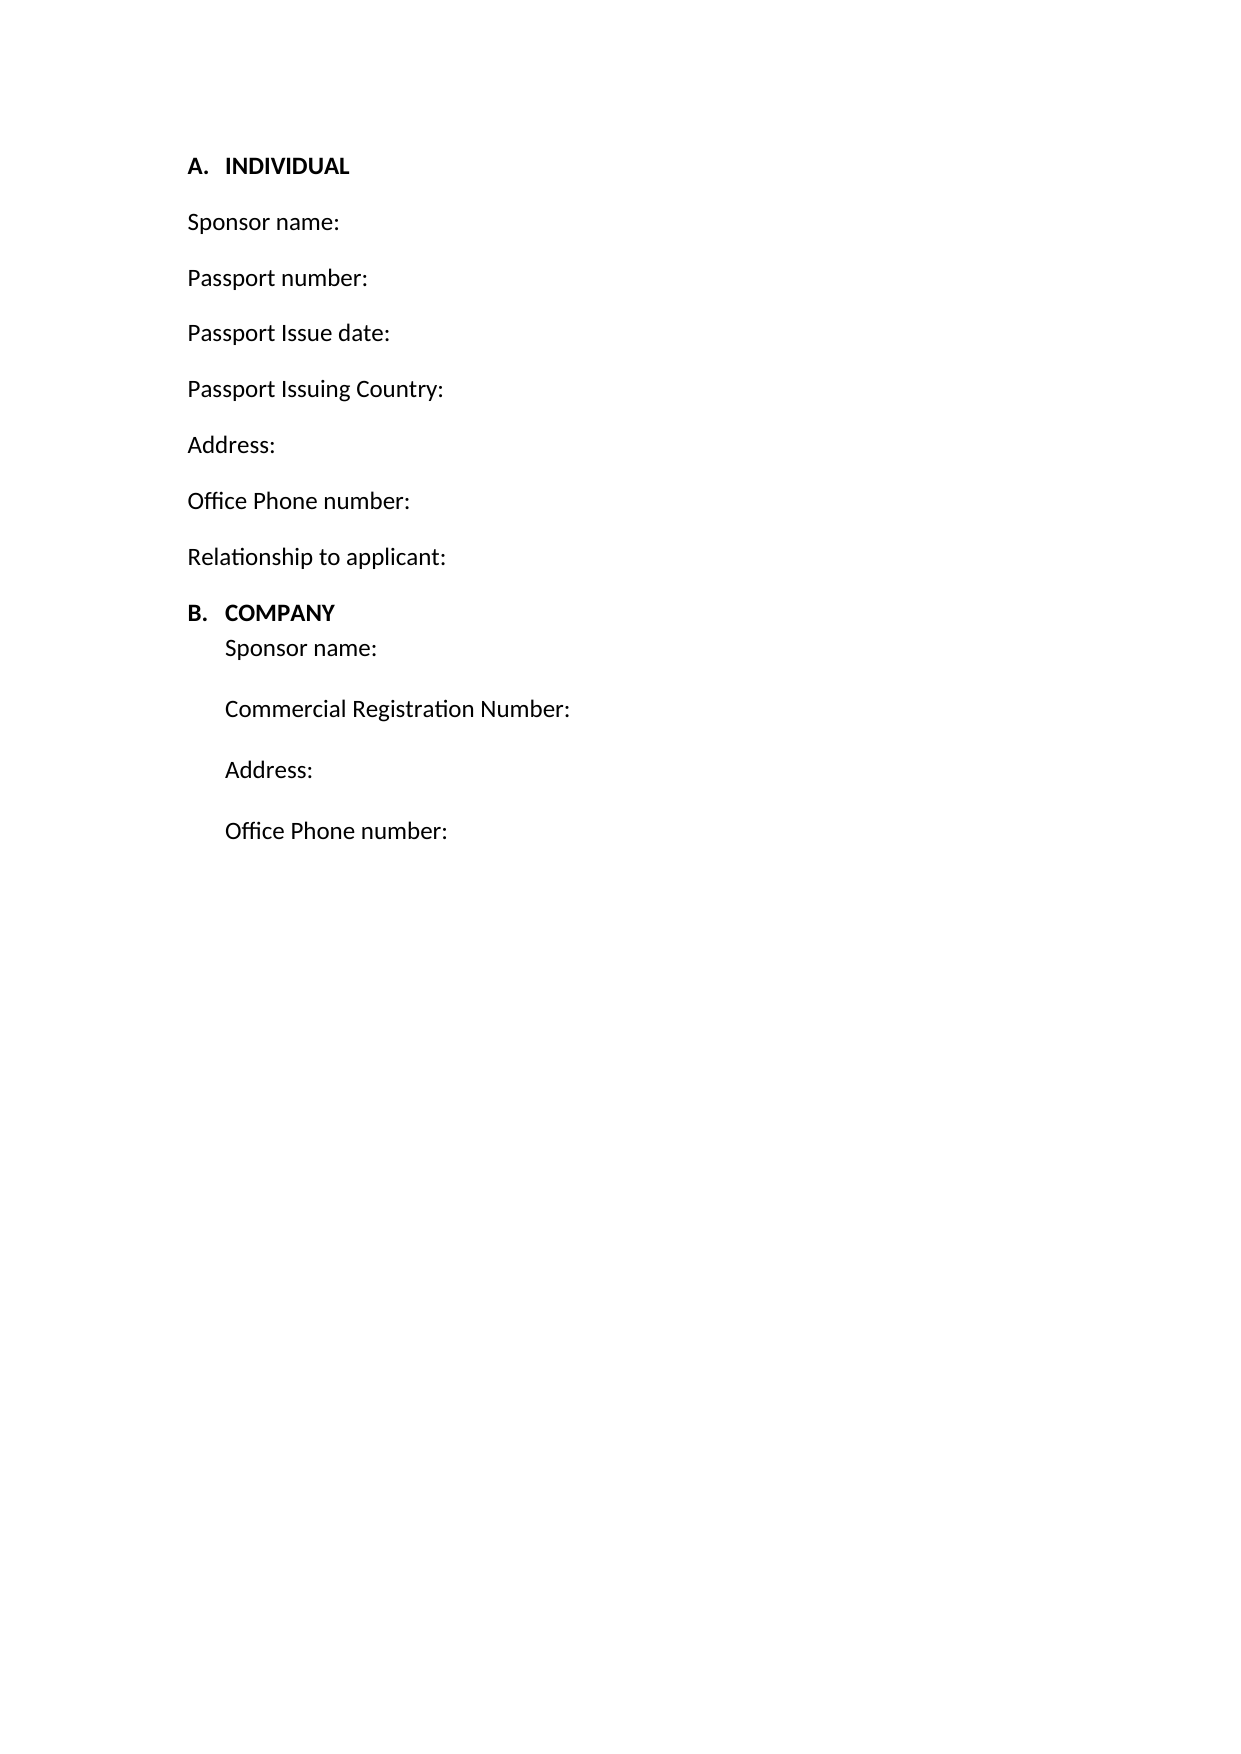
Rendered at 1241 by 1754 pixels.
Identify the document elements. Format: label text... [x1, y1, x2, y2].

text Passport Issue date: [187, 317, 1090, 348]
text Relationship to applicant: [187, 541, 1090, 571]
text Office Phone number: [187, 485, 1090, 516]
list COMPANY [187, 597, 1090, 627]
list Sponsor name: [225, 632, 1090, 662]
list Office Phone number: [225, 815, 1090, 845]
list INDIVIDUAL [187, 150, 1090, 181]
text Passport Issuing Country: [187, 373, 1090, 404]
text Passport number: [187, 262, 1090, 292]
list Commercial Registration Number: [225, 693, 1090, 723]
text Sponsor name: [187, 206, 1090, 236]
list Address: [225, 754, 1090, 784]
text Address: [187, 429, 1090, 460]
